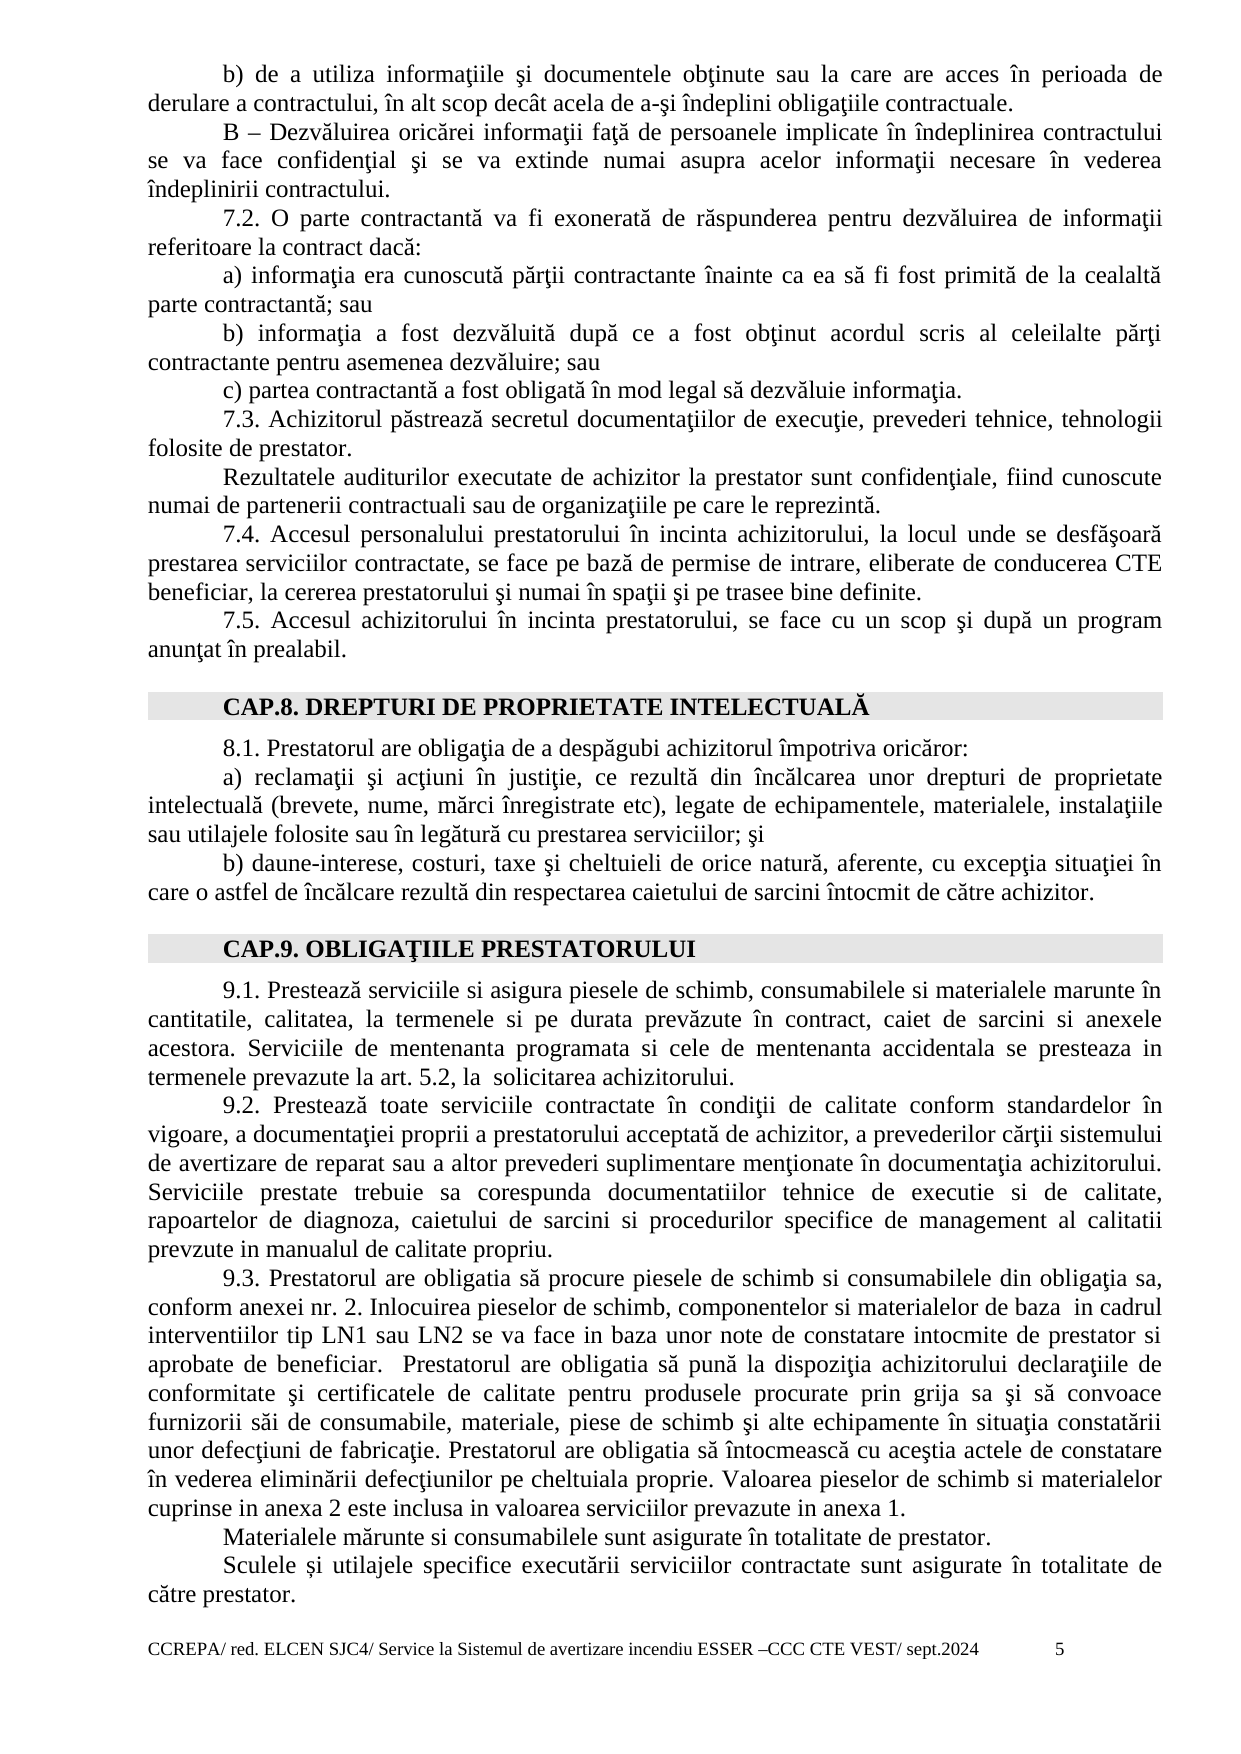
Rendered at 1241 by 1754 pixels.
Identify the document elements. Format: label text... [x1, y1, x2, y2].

text Rezultatele auditurilor executate de achizitor la prestator sunt confidenţiale, fiind cunoscute numai de partenerii contractuali sau de organizaţiile pe care le reprezintă. [148, 462, 1163, 519]
text Sculele și utilajele specifice executării serviciilor contractate sunt asigurate în totalitate de către prestator. [148, 1550, 1163, 1608]
text 7.5. Accesul achizitorului în incinta prestatorului, se face cu un scop şi după un program anunţat în prealabil. [148, 605, 1163, 663]
subtitle CAP.8. DREPTURI DE PROPRIETATE INTELECTUALĂ [148, 692, 1163, 720]
text 8.1. Prestatorul are obligaţia de a despăgubi achizitorul împotriva oricăror: [148, 733, 1163, 762]
text B – Dezvăluirea oricărei informaţii faţă de persoanele implicate în îndeplinirea contractului se va face confidenţial şi se va extinde numai asupra acelor informaţii necesare în vederea îndeplinirii contractului. [148, 117, 1163, 203]
text Materialele mărunte si consumabilele sunt asigurate în totalitate de prestator. [148, 1522, 1163, 1550]
text 7.4. Accesul personalului prestatorului în incinta achizitorului, la locul unde se desfăşoară prestarea serviciilor contractate, se face pe bază de permise de intrare, eliberate de conducerea CTE beneficiar, la cererea prestatorului şi numai în spaţii şi pe trasee bine definite. [148, 519, 1163, 605]
text 7.3. Achizitorul păstrează secretul documentaţiilor de execuţie, prevederi tehnice, tehnologii folosite de prestator. [148, 404, 1163, 462]
text 9.3. Prestatorul are obligatia să procure piesele de schimb si consumabilele din obligaţia sa, conform anexei nr. 2. Inlocuirea pieselor de schimb, componentelor si materialelor de baza in cadrul interventiilor tip LN1 sau LN2 se va face in baza unor note de constatare intocmite de prestator si aprobate de beneficiar. Prestatorul are obligatia să pună la dispoziţia achizitorului declaraţiile de conformitate şi certificatele de calitate pentru produsele procurate prin grija sa şi să convoace furnizorii săi de consumabile, materiale, piese de schimb şi alte echipamente în situaţia constatării unor defecţiuni de fabricaţie. Prestatorul are obligatia să întocmească cu aceştia actele de constatare în vederea eliminării defecţiunilor pe cheltuiala proprie. Valoarea pieselor de schimb si materialelor cuprinse in anexa 2 este inclusa in valoarea serviciilor prevazute in anexa 1. [148, 1263, 1163, 1522]
text c) partea contractantă a fost obligată în mod legal să dezvăluie informaţia. [148, 375, 1163, 404]
text a) reclamaţii şi acţiuni în justiţie, ce rezultă din încălcarea unor drepturi de proprietate intelectuală (brevete, nume, mărci înregistrate etc), legate de echipamentele, materialele, instalaţiile sau utilajele folosite sau în legătură cu prestarea serviciilor; şi [148, 762, 1163, 848]
text 7.2. O parte contractantă va fi exonerată de răspunderea pentru dezvăluirea de informaţii referitoare la contract dacă: [148, 203, 1163, 260]
text 9.1. Prestează serviciile si asigura piesele de schimb, consumabilele si materialele marunte în cantitatile, calitatea, la termenele si pe durata prevăzute în contract, caiet de sarcini si anexele acestora. Serviciile de mentenanta programata si cele de mentenanta accidentala se presteaza in termenele prevazute la art. 5.2, la solicitarea achizitorului. [148, 975, 1163, 1090]
subtitle CAP.9. OBLIGAŢIILE PRESTATORULUI [148, 934, 1163, 963]
text b) daune-interese, costuri, taxe şi cheltuieli de orice natură, aferente, cu excepţia situaţiei în care o astfel de încălcare rezultă din respectarea caietului de sarcini întocmit de către achizitor. [148, 848, 1163, 905]
text b) de a utiliza informaţiile şi documentele obţinute sau la care are acces în perioada de derulare a contractului, în alt scop decât acela de a-şi îndeplini obligaţiile contractuale. [148, 59, 1163, 117]
text b) informaţia a fost dezvăluită după ce a fost obţinut acordul scris al celeilalte părţi contractante pentru asemenea dezvăluire; sau [148, 318, 1163, 375]
text a) informaţia era cunoscută părţii contractante înainte ca ea să fi fost primită de la cealaltă parte contractantă; sau [148, 260, 1163, 318]
text 9.2. Prestează toate serviciile contractate în condiţii de calitate conform standardelor în vigoare, a documentaţiei proprii a prestatorului acceptată de achizitor, a prevederilor cărţii sistemului de avertizare de reparat sau a altor prevederi suplimentare menţionate în documentaţia achizitorului. Serviciile prestate trebuie sa corespunda documentatiilor tehnice de executie si de calitate, rapoartelor de diagnoza, caietului de sarcini si procedurilor specifice de management al calitatii prevzute in manualul de calitate propriu. [148, 1090, 1163, 1263]
